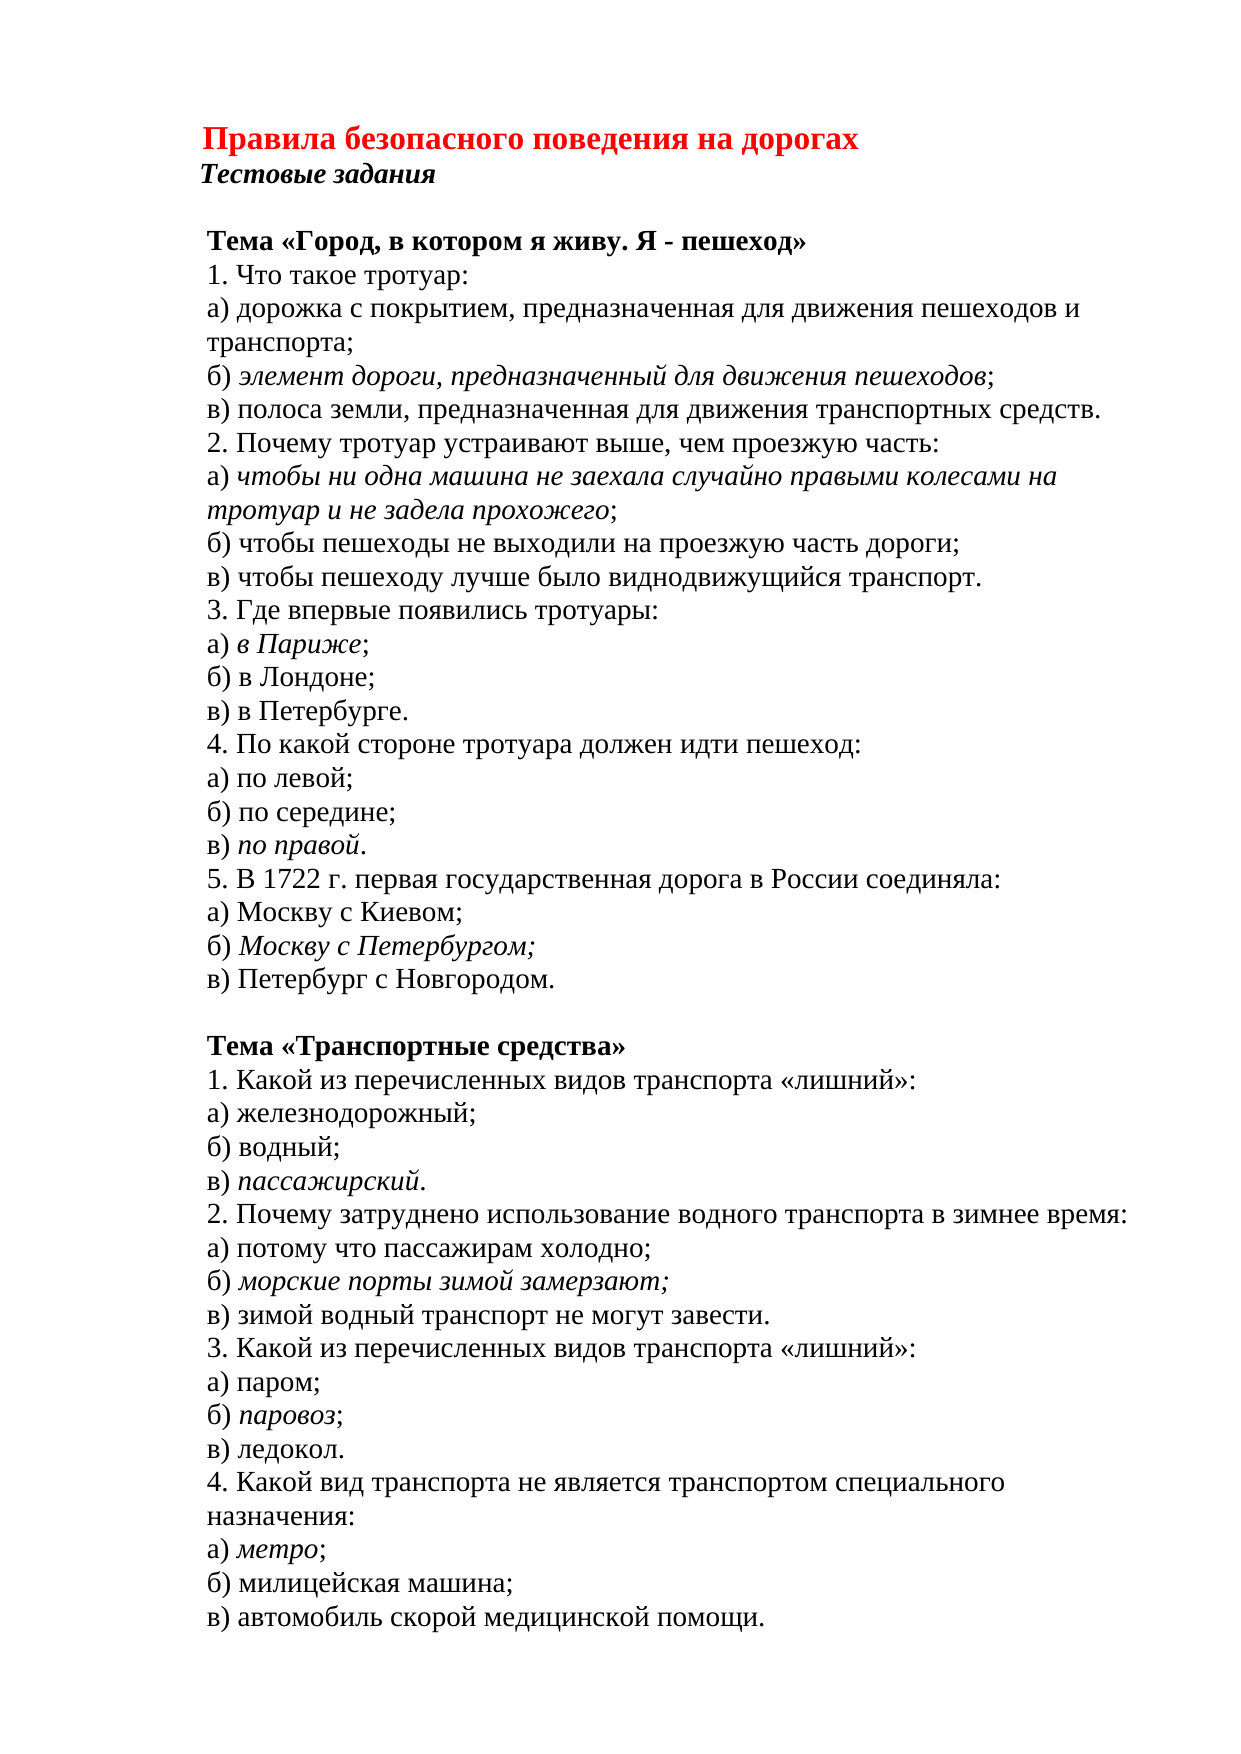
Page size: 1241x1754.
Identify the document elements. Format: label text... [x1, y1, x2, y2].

text а) дорожка с покрытием, предназначенная для движения пешеходов и транспорта; [207, 291, 1152, 358]
text Правила безопасного поведения на дорогах [177, 118, 1152, 156]
text б) элемент дороги, предназначенный для движения пешеходов; [207, 358, 1152, 391]
text 1. Какой из перечисленных видов транспорта «лишний»: [207, 1062, 1152, 1096]
text б) Москву с Петербургом; [207, 928, 1152, 961]
text 2. Почему тротуар устраивают выше, чем проезжую часть: [207, 425, 1152, 458]
text б) водный; [207, 1129, 1152, 1163]
text а) метро; [207, 1532, 1152, 1565]
text в) Петербург с Новгородом. [207, 961, 1152, 995]
text Тема «Транспортные средства» [207, 1028, 1152, 1062]
text 4. По какой стороне тротуара должен идти пешеход: [207, 727, 1152, 760]
text в) ледокол. [207, 1431, 1152, 1464]
text 2. Почему затруднено использование водного транспорта в зимнее время: [207, 1196, 1152, 1230]
text в) чтобы пешеходу лучше было виднодвижущийся транспорт. [207, 559, 1152, 592]
text а) потому что пассажирам холодно; [207, 1230, 1152, 1263]
text б) паровоз; [207, 1397, 1152, 1431]
text б) милицейская машина; [207, 1565, 1152, 1599]
text а) железнодорожный; [207, 1096, 1152, 1129]
text б) в Лондоне; [207, 659, 1152, 693]
text Тема «Город, в котором я живу. Я - пешеход» [207, 223, 1152, 257]
text 4. Какой вид транспорта не является транспортом специального назначения: [207, 1464, 1152, 1532]
text б) по середине; [207, 794, 1152, 827]
text 5. В 1722 г. первая государственная дорога в России соединяла: [207, 861, 1152, 894]
text а) по левой; [207, 760, 1152, 794]
text в) по правой. [207, 827, 1152, 861]
text б) морские порты зимой замерзают; [207, 1263, 1152, 1297]
text в) зимой водный транспорт не могут завести. [207, 1297, 1152, 1330]
text в) автомобиль скорой медицинской помощи. [207, 1599, 1152, 1632]
text 3. Какой из перечисленных видов транспорта «лишний»: [207, 1330, 1152, 1364]
text в) полоса земли, предназначенная для движения транспортных средств. [207, 391, 1152, 425]
text в) в Петербурге. [207, 693, 1152, 727]
text 1. Что такое тротуар: [207, 257, 1152, 291]
text 3. Где впервые появились тротуары: [207, 592, 1152, 626]
text а) паром; [207, 1364, 1152, 1397]
text а) в Париже; [207, 626, 1152, 659]
text б) чтобы пешеходы не выходили на проезжую часть дороги; [207, 525, 1152, 559]
text а) чтобы ни одна машина не заехала случайно правыми колесами на тротуар и не задела прохожего; [207, 458, 1152, 525]
text в) пассажирский. [207, 1163, 1152, 1196]
text Тестовые задания [177, 156, 1152, 190]
text а) Москву с Киевом; [207, 894, 1152, 928]
